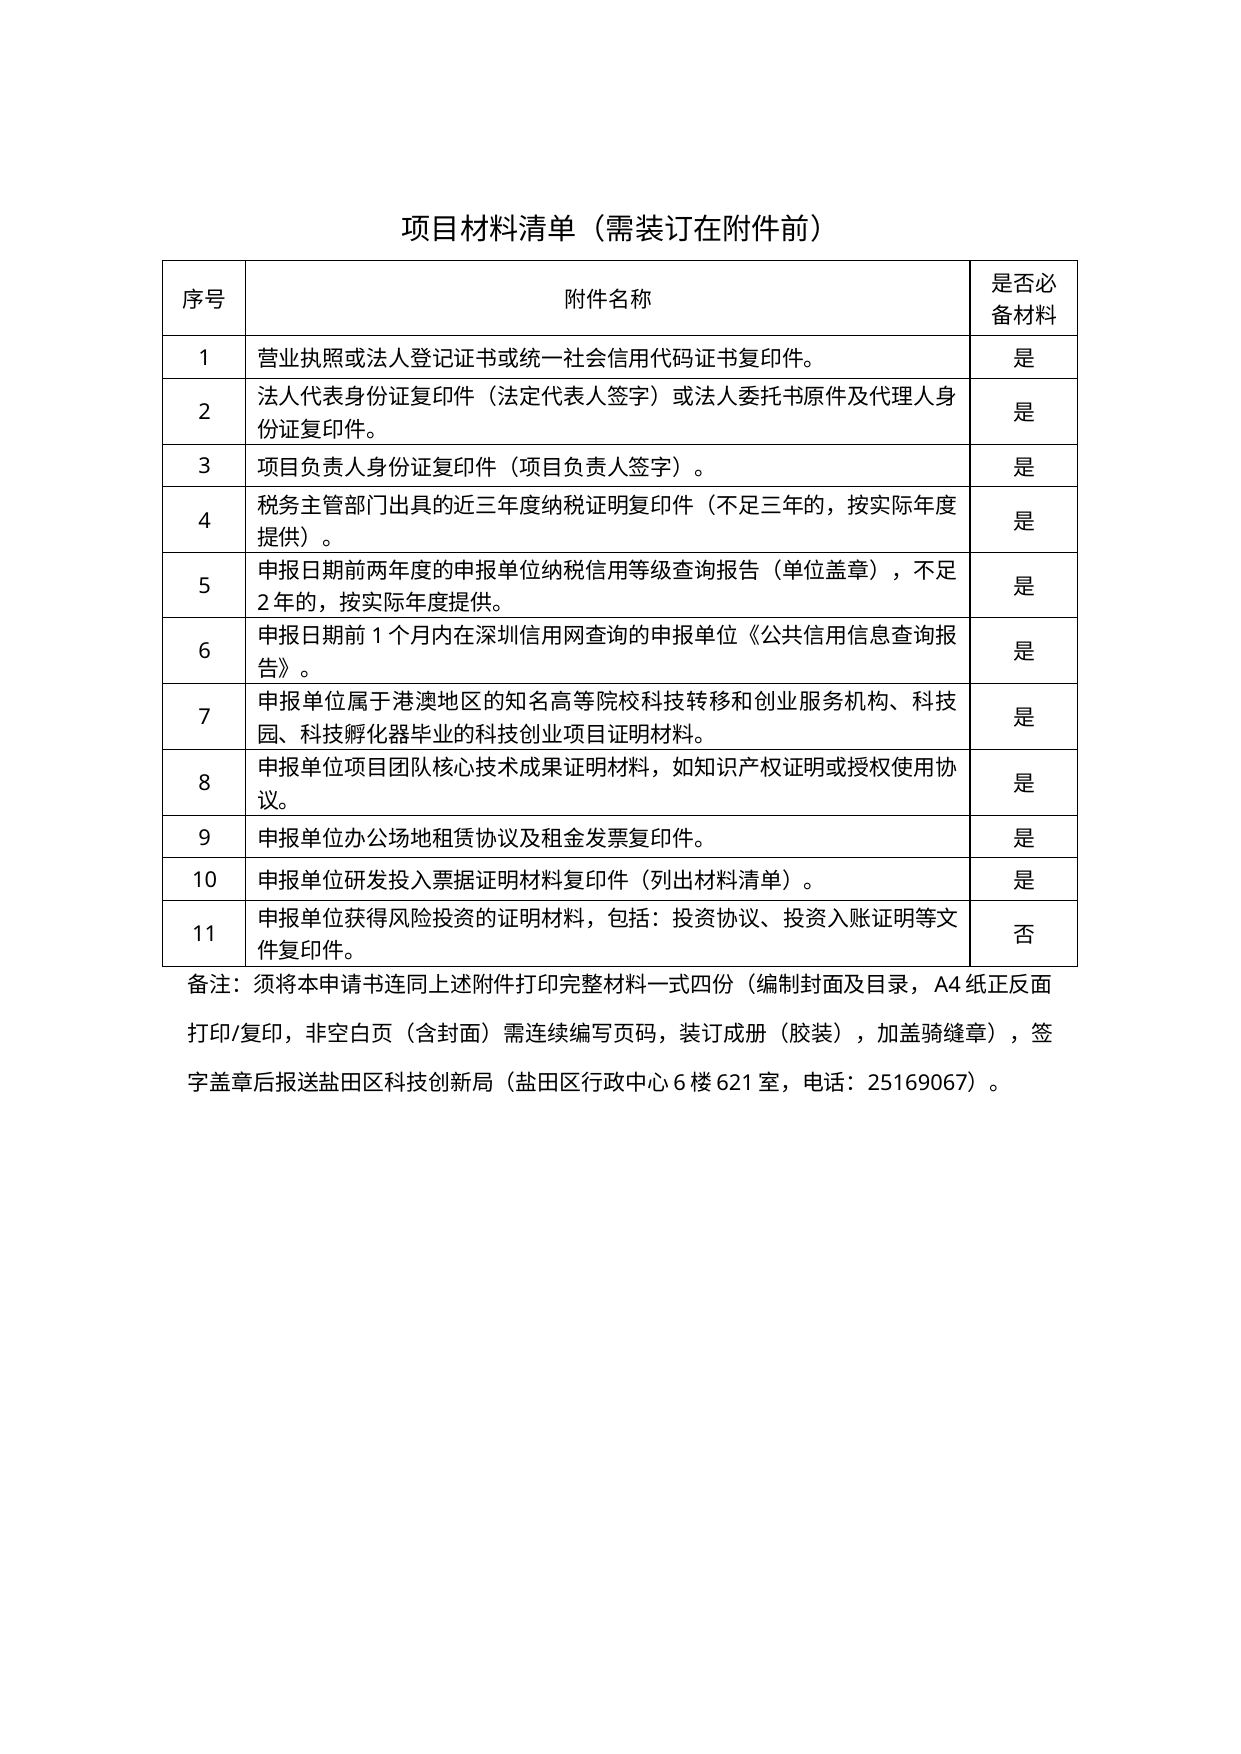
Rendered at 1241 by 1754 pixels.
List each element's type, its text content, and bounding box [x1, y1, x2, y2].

table_cell 10 [163, 858, 245, 899]
table_cell 1 [163, 336, 245, 378]
text 备注：须将本申请书连同上述附件打印完整材料一式四份（编制封面及目录，A4纸正反面打印/复印，非空白页（含封面）需连续编写页码，装订成册（胶装），加盖骑缝章），签字盖章后报送盐田区科技创新局（盐田区行政中心6楼621室，电话：25169067）。 [187, 967, 1053, 1097]
table_cell 申报单位项目团队核心技术成果证明材料，如知识产权证明或授权使用协议。 [246, 750, 969, 815]
table_cell 是 [971, 445, 1077, 486]
table_cell 申报日期前两年度的申报单位纳税信用等级查询报告（单位盖章），不足2年的，按实际年度提供。 [246, 553, 969, 617]
table_cell 是 [971, 684, 1077, 749]
table_cell 营业执照或法人登记证书或统一社会信用代码证书复印件。 [246, 336, 969, 378]
table_cell 8 [163, 750, 245, 815]
table_header 附件名称 [246, 261, 969, 335]
table_cell 是 [971, 858, 1077, 899]
table_cell 9 [163, 816, 245, 857]
table_cell 申报单位研发投入票据证明材料复印件（列出材料清单）。 [246, 858, 969, 899]
table_cell 是 [971, 618, 1077, 683]
table_cell 是 [971, 816, 1077, 857]
table_cell 否 [971, 901, 1077, 966]
table_cell 是 [971, 336, 1077, 378]
table_cell 项目负责人身份证复印件（项目负责人签字）。 [246, 445, 969, 486]
text 项目材料清单（需装订在附件前） [187, 194, 1053, 259]
table_cell 6 [163, 618, 245, 683]
table_header 序号 [163, 261, 245, 335]
table_cell 申报日期前1个月内在深圳信用网查询的申报单位《公共信用信息查询报告》。 [246, 618, 969, 683]
table_cell 是 [971, 750, 1077, 815]
table_cell 申报单位办公场地租赁协议及租金发票复印件。 [246, 816, 969, 857]
table_cell 是 [971, 379, 1077, 444]
table_cell 2 [163, 379, 245, 444]
table_cell 是 [971, 553, 1077, 617]
table_cell 5 [163, 553, 245, 617]
table_cell 税务主管部门出具的近三年度纳税证明复印件（不足三年的，按实际年度提供）。 [246, 487, 969, 552]
table_cell 申报单位属于港澳地区的知名高等院校科技转移和创业服务机构、科技园、科技孵化器毕业的科技创业项目证明材料。 [246, 684, 969, 749]
table_cell 是 [971, 487, 1077, 552]
table_cell 申报单位获得风险投资的证明材料，包括：投资协议、投资入账证明等文件复印件。 [246, 901, 969, 966]
table_cell 法人代表身份证复印件（法定代表人签字）或法人委托书原件及代理人身份证复印件。 [246, 379, 969, 444]
table_cell 3 [163, 445, 245, 486]
table_cell 11 [163, 901, 245, 966]
table_cell 7 [163, 684, 245, 749]
table_header 是否必备材料 [971, 261, 1077, 335]
table_cell 4 [163, 487, 245, 552]
